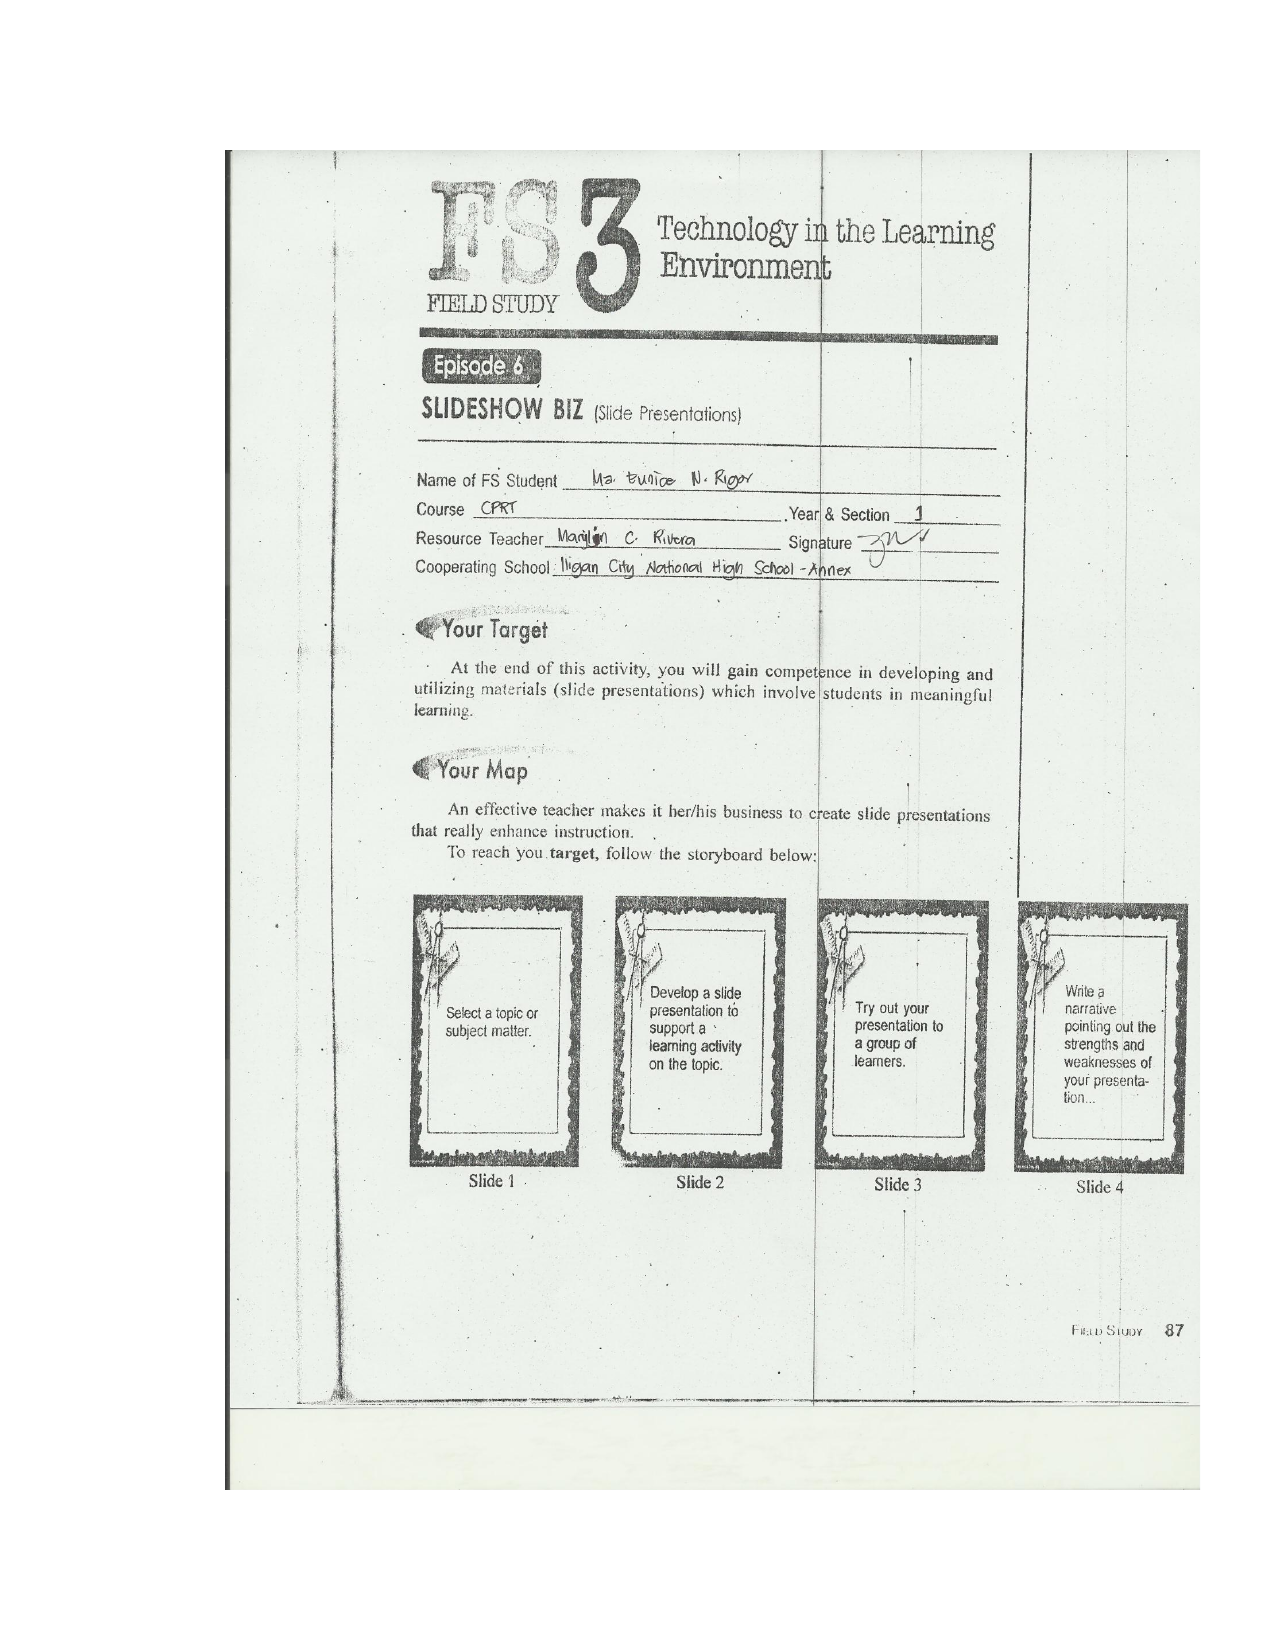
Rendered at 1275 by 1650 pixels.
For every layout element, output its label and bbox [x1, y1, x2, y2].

picture [225, 150, 1200, 1490]
